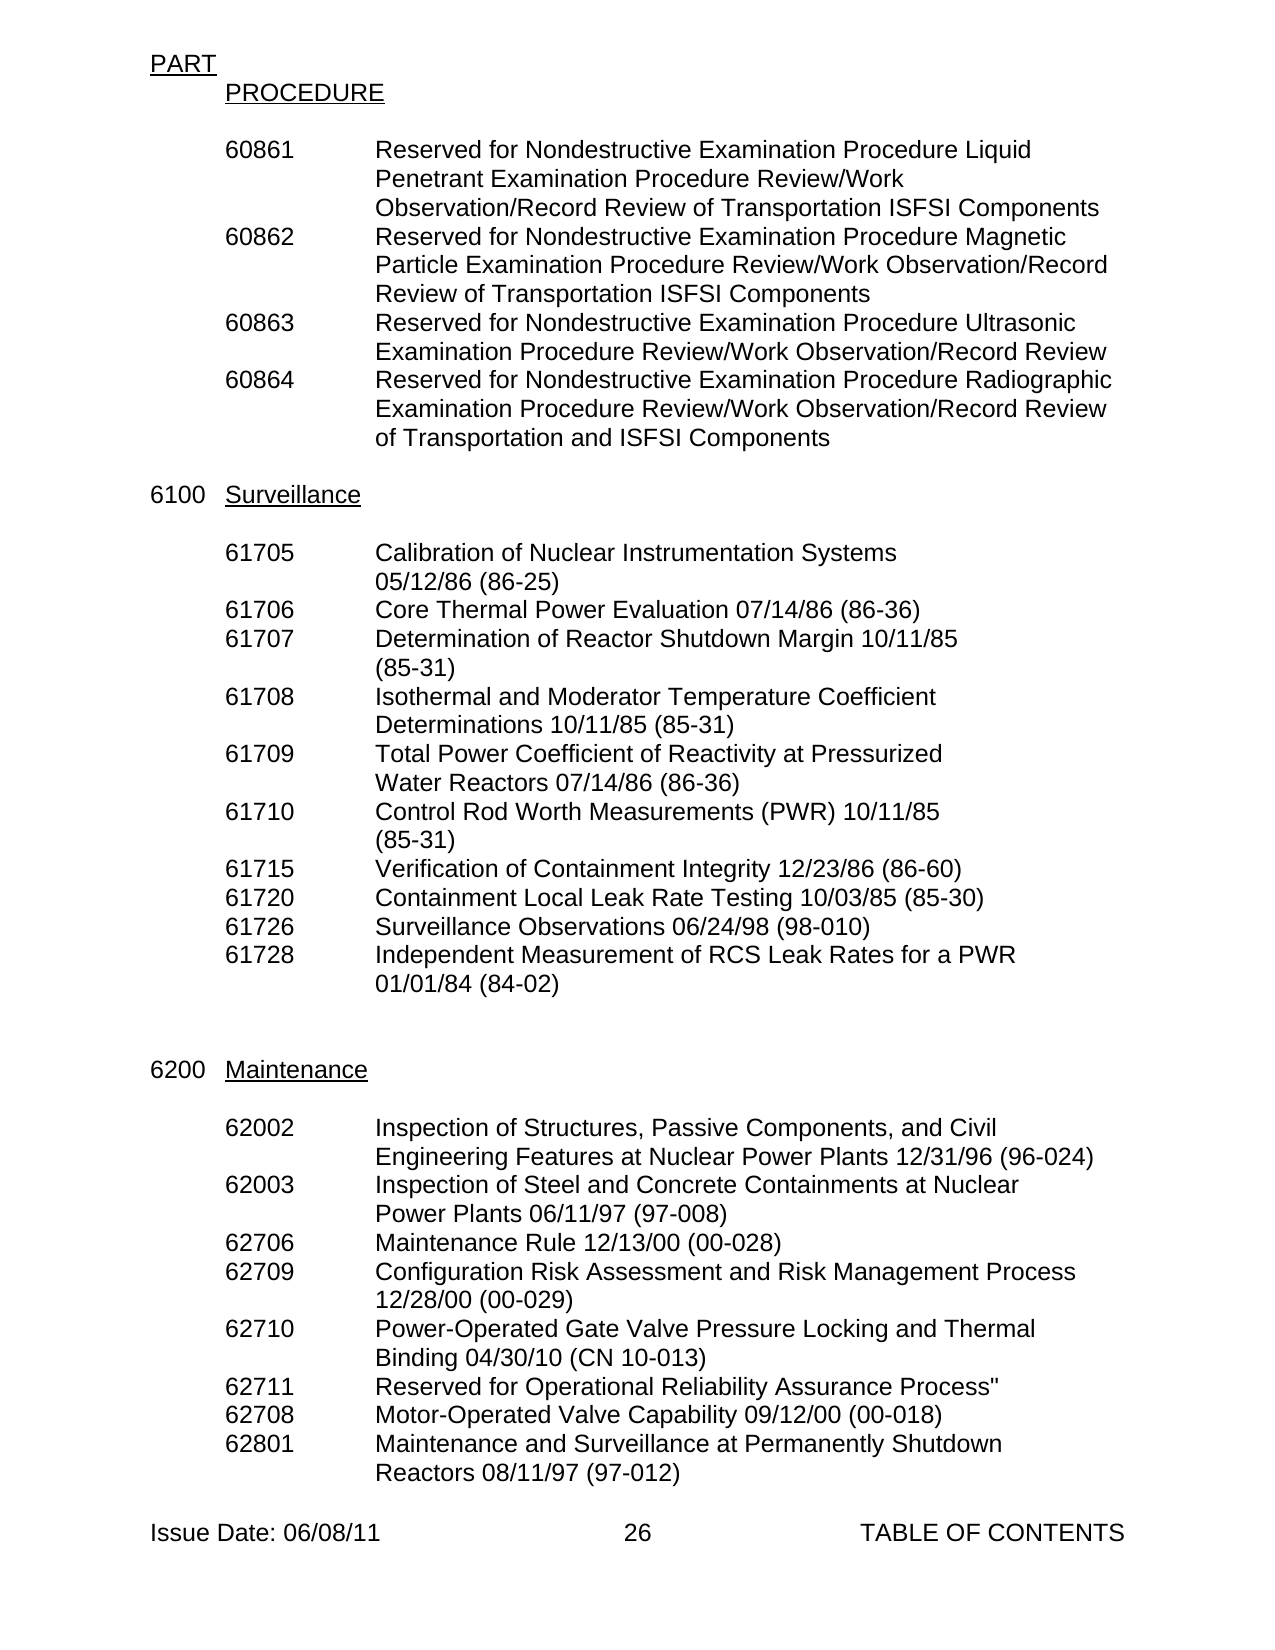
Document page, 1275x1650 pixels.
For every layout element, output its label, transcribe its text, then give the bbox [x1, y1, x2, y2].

text (85-31) [150, 653, 1125, 682]
text Engineering Features at Nuclear Power Plants 12/31/96 (96-024) [150, 1142, 1125, 1170]
text Determinations 10/11/85 (85-31) [150, 710, 1125, 739]
text 61720 Containment Local Leak Rate Testing 10/03/85 (85-30) [150, 883, 1125, 912]
text 60861 Reserved for Nondestructive Examination Procedure Liquid Penetrant Examination Procedure Review/Work Observation/Record Review of Transportation ISFSI Components [150, 135, 1125, 222]
text 61708 Isothermal and Moderator Temperature Coefficient [150, 682, 1125, 710]
text 61710 Control Rod Worth Measurements (PWR) 10/11/85 [150, 797, 1125, 825]
text 61728 Independent Measurement of RCS Leak Rates for a PWR [150, 940, 1125, 969]
text Reactors 08/11/97 (97-012) [150, 1458, 1125, 1487]
text 62002 Inspection of Structures, Passive Components, and Civil [150, 1113, 1125, 1142]
text 60862 Reserved for Nondestructive Examination Procedure Magnetic Particle Examination Procedure Review/Work Observation/Record Review of Transportation ISFSI Components [150, 222, 1125, 308]
text 62709 Configuration Risk Assessment and Risk Management Process [150, 1257, 1125, 1285]
text 62706 Maintenance Rule 12/13/00 (00-028) [150, 1228, 1125, 1257]
text 61715 Verification of Containment Integrity 12/23/86 (86-60) [150, 854, 1125, 883]
text 62711 Reserved for Operational Reliability Assurance Process" [150, 1372, 1125, 1400]
text 6200 Maintenance [150, 1055, 1125, 1084]
text 61707 Determination of Reactor Shutdown Margin 10/11/85 [150, 624, 1125, 653]
text 60864 Reserved for Nondestructive Examination Procedure Radiographic Examination Procedure Review/Work Observation/Record Review of Transportation and ISFSI Components [150, 365, 1125, 452]
text 12/28/00 (00-029) [150, 1285, 1125, 1314]
text 60863 Reserved for Nondestructive Examination Procedure Ultrasonic Examination Procedure Review/Work Observation/Record Review [150, 308, 1125, 365]
text 01/01/84 (84-02) [150, 969, 1125, 998]
text 6100 Surveillance [150, 480, 1125, 509]
text 61706 Core Thermal Power Evaluation 07/14/86 (86-36) [150, 595, 1125, 624]
text Power Plants 06/11/97 (97-008) [150, 1199, 1125, 1228]
text 62801 Maintenance and Surveillance at Permanently Shutdown [150, 1429, 1125, 1458]
text 61709 Total Power Coefficient of Reactivity at Pressurized [150, 739, 1125, 768]
text 62710 Power-Operated Gate Valve Pressure Locking and Thermal Binding 04/30/10 (CN 10-013) [150, 1314, 1125, 1372]
text Water Reactors 07/14/86 (86-36) [150, 768, 1125, 797]
text 61705 Calibration of Nuclear Instrumentation Systems [150, 538, 1125, 567]
text 61726 Surveillance Observations 06/24/98 (98-010) [150, 912, 1125, 940]
text 62708 Motor-Operated Valve Capability 09/12/00 (00-018) [150, 1400, 1125, 1429]
text (85-31) [150, 825, 1125, 854]
text 05/12/86 (86-25) [150, 567, 1125, 595]
text 62003 Inspection of Steel and Concrete Containments at Nuclear [150, 1170, 1125, 1199]
